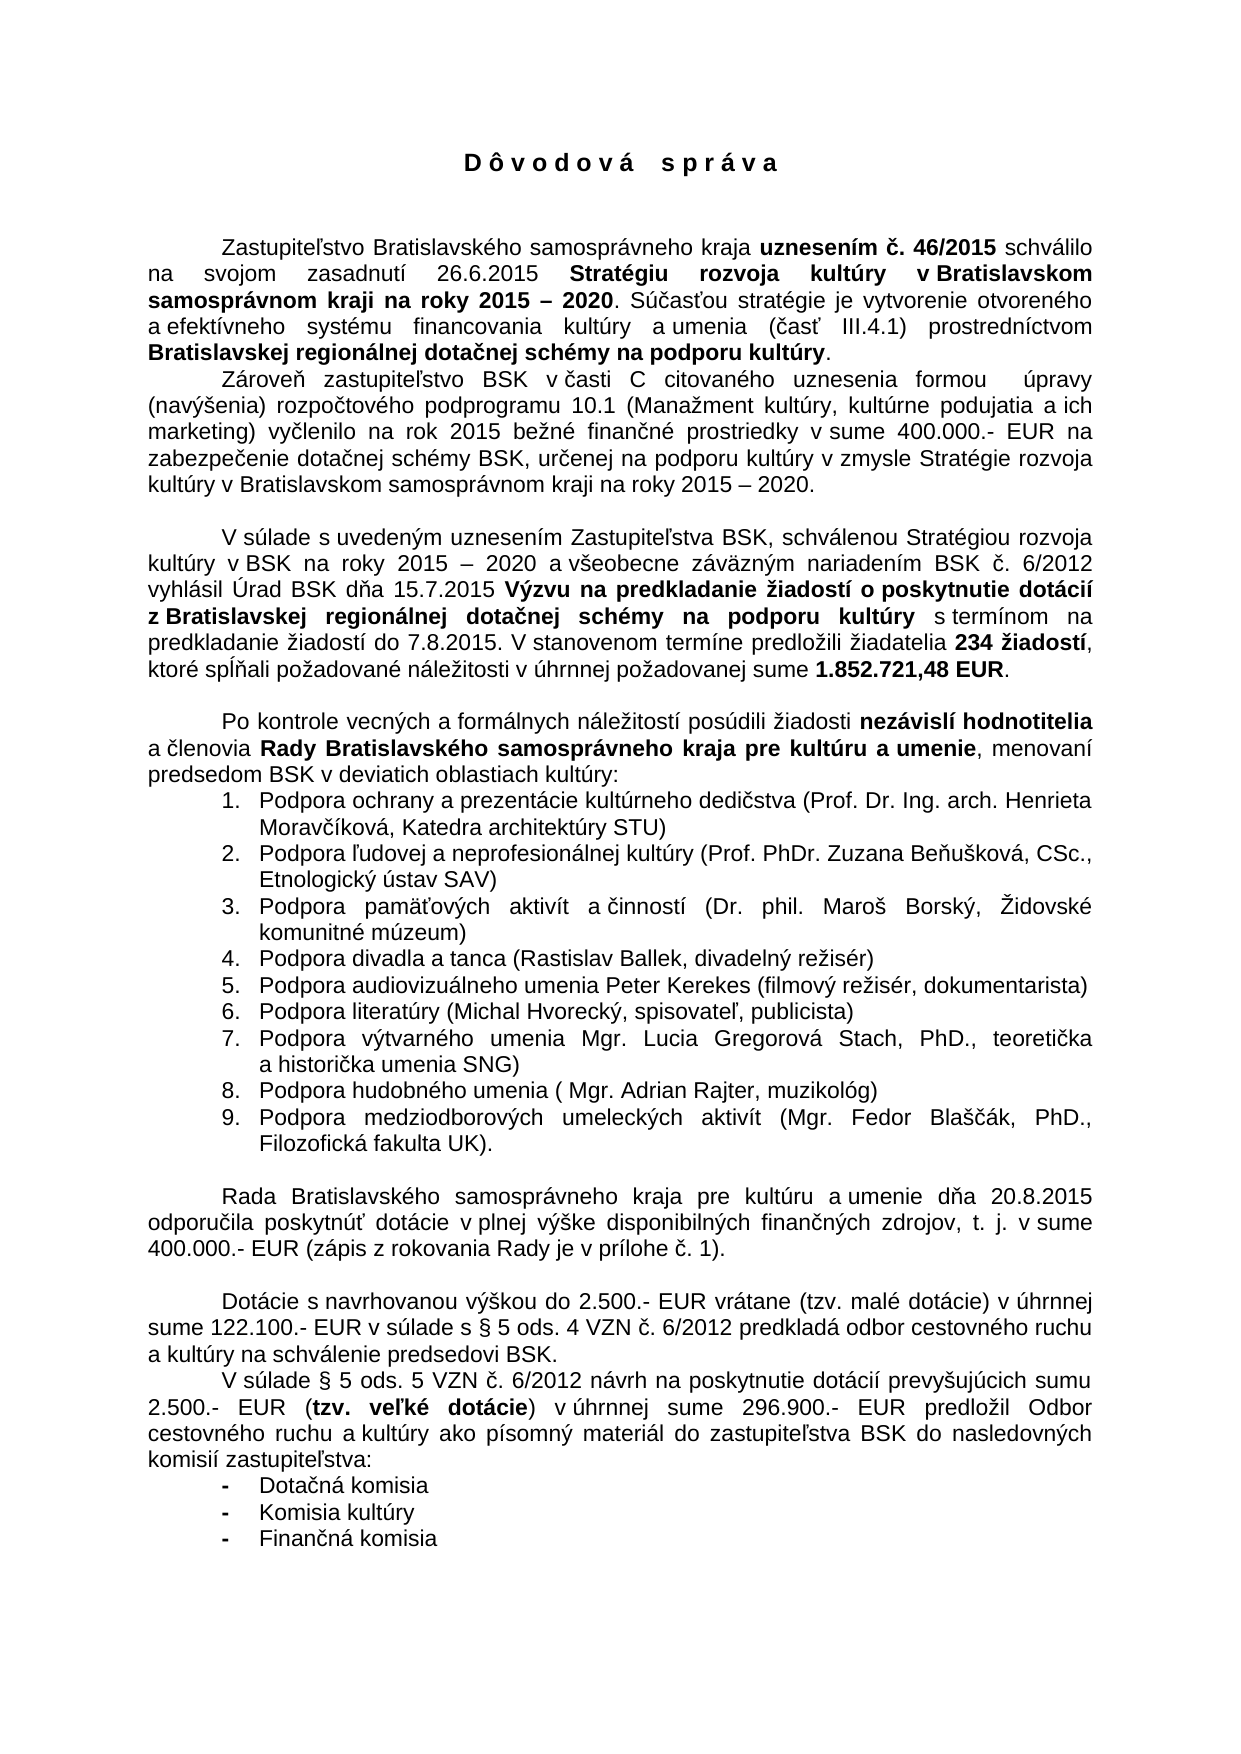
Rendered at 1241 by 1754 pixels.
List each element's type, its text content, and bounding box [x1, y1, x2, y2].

text D ô v o d o v á s p r á v a [148, 148, 1093, 176]
list Finančná komisia [221, 1525, 1093, 1552]
text Zároveň zastupiteľstvo BSK v časti C citovaného uznesenia formou úpravy (navýšenia) rozpočtového podprogramu 10.1 (Manažment kultúry, kultúrne podujatia a ich marketing) vyčlenilo na rok 2015 bežné finančné prostriedky v sume 400.000.- EUR na zabezpečenie dotačnej schémy BSK, určenej na podporu kultúry v zmysle Stratégie rozvoja kultúry v Bratislavskom samosprávnom kraji na roky 2015 – 2020. [148, 366, 1093, 497]
text Po kontrole vecných a formálnych náležitostí posúdili žiadosti nezávislí hodnotitelia a členovia Rady Bratislavského samosprávneho kraja pre kultúru a umenie, menovaní predsedom BSK v deviatich oblastiach kultúry: [148, 708, 1093, 787]
text Dotácie s navrhovanou výškou do 2.500.- EUR vrátane (tzv. malé dotácie) v úhrnnej sume 122.100.- EUR v súlade s § 5 ods. 4 VZN č. 6/2012 predkladá odbor cestovného ruchu a kultúry na schválenie predsedovi BSK. [148, 1288, 1093, 1367]
text V súlade § 5 ods. 5 VZN č. 6/2012 návrh na poskytnutie dotácií prevyšujúcich sumu 2.500.- EUR (tzv. veľké dotácie) v úhrnnej sume 296.900.- EUR predložil Odbor cestovného ruchu a kultúry ako písomný materiál do zastupiteľstva BSK do nasledovných komisií zastupiteľstva: [148, 1367, 1093, 1472]
list Dotačná komisia [221, 1472, 1093, 1499]
list Podpora ochrany a prezentácie kultúrneho dedičstva (Prof. Dr. Ing. arch. Henrieta Moravčíková, Katedra architektúry STU) [221, 787, 1093, 840]
list Podpora audiovizuálneho umenia Peter Kerekes (filmový režisér, dokumentarista) [221, 972, 1093, 998]
list Podpora pamäťových aktivít a činností (Dr. phil. Maroš Borský, Židovské komunitné múzeum) [221, 893, 1093, 945]
text V súlade s uvedeným uznesením Zastupiteľstva BSK, schválenou Stratégiou rozvoja kultúry v BSK na roky 2015 – 2020 a všeobecne záväzným nariadením BSK č. 6/2012 vyhlásil Úrad BSK dňa 15.7.2015 Výzvu na predkladanie žiadostí o poskytnutie dotácií z Bratislavskej regionálnej dotačnej schémy na podporu kultúry s termínom na predkladanie žiadostí do 7.8.2015. V stanovenom termíne predložili žiadatelia 234 žiadostí, ktoré spĺňali požadované náležitosti v úhrnnej požadovanej sume 1.852.721,48 EUR. [148, 524, 1093, 682]
text Zastupiteľstvo Bratislavského samosprávneho kraja uznesením č. 46/2015 schválilo na svojom zasadnutí 26.6.2015 Stratégiu rozvoja kultúry v Bratislavskom samosprávnom kraji na roky 2015 – 2020. Súčasťou stratégie je vytvorenie otvoreného a efektívneho systému financovania kultúry a umenia (časť III.4.1) prostredníctvom Bratislavskej regionálnej dotačnej schémy na podporu kultúry. [148, 234, 1093, 366]
text Rada Bratislavského samosprávneho kraja pre kultúru a umenie dňa 20.8.2015 odporučila poskytnúť dotácie v plnej výške disponibilných finančných zdrojov, t. j. v sume 400.000.- EUR (zápis z rokovania Rady je v prílohe č. 1). [148, 1183, 1093, 1262]
list Komisia kultúry [221, 1499, 1093, 1525]
list Podpora medziodborových umeleckých aktivít (Mgr. Fedor Blaščák, PhD., Filozofická fakulta UK). [221, 1103, 1093, 1156]
list Podpora divadla a tanca (Rastislav Ballek, divadelný režisér) [221, 945, 1093, 972]
list Podpora ľudovej a neprofesionálnej kultúry (Prof. PhDr. Zuzana Beňušková, CSc., Etnologický ústav SAV) [221, 840, 1093, 893]
list Podpora literatúry (Michal Hvorecký, spisovateľ, publicista) [221, 998, 1093, 1024]
list Podpora výtvarného umenia Mgr. Lucia Gregorová Stach, PhD., teoretička a historička umenia SNG) [221, 1024, 1093, 1077]
list Podpora hudobného umenia ( Mgr. Adrian Rajter, muzikológ) [221, 1077, 1093, 1103]
